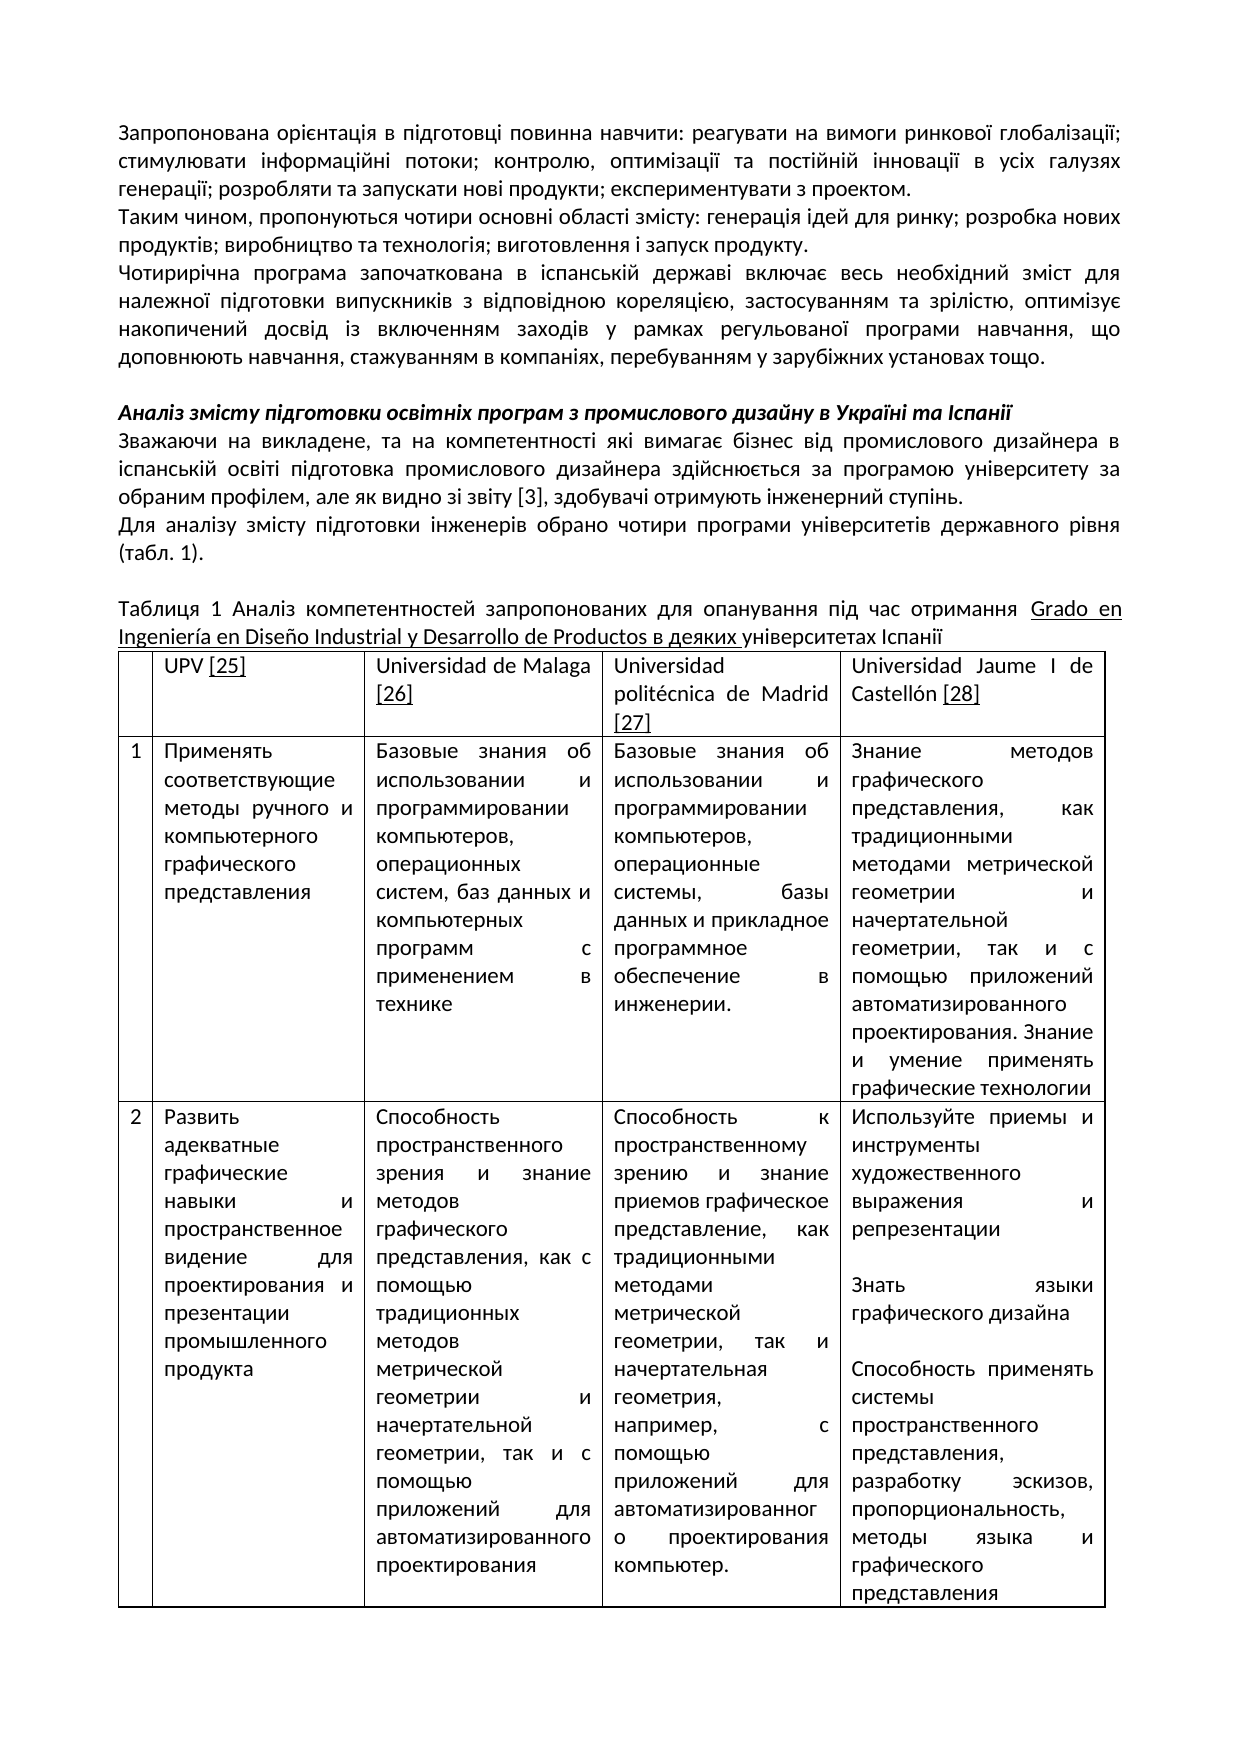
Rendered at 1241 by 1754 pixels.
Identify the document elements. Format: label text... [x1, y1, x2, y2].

table_cell 2 [119, 1102, 152, 1606]
table_cell Базовые знания об использовании и программировании компьютеров, операционных систем, баз данных и компьютерных программ с применением в технике [365, 737, 602, 1101]
text Аналіз змісту підготовки освітніх програм з промислового дизайну в Україні та Іспанії [118, 398, 1122, 426]
table_header Universidad politécnica de Madrid [27] [603, 652, 840, 736]
table_header Universidad Jaume I de Castellón [28] [841, 652, 1104, 736]
table_cell Применять соответствующие методы ручного и компьютерного графического представления [153, 737, 364, 1101]
table_cell Способность к пространственному зрению и знание приемов графическое представление, как традиционными методами метрической геометрии, так и начертательная геометрия, например, с помощью приложений для автоматизированного проектирования компьютер. [603, 1102, 840, 1606]
table_header [119, 652, 152, 736]
text Чотирирічна програма започаткована в іспанській державі включає весь необхідний зміст для належної підготовки випускників з відповідною кореляцією, застосуванням та зрілістю, оптимізує накопичений досвід із включенням заходів у рамках регульованої програми навчання, що доповнюють навчання, стажуванням в компаніях, перебуванням у зарубіжних установах тощо. [118, 258, 1122, 370]
table_header Universidad de Malaga [26] [365, 652, 602, 736]
text Запропонована орієнтація в підготовці повинна навчити: реагувати на вимоги ринкової глобалізації; стимулювати інформаційні потоки; контролю, оптимізації та постійній інновації в усіх галузях генерації; розробляти та запускати нові продукти; експериментувати з проектом. [118, 118, 1122, 202]
table_cell Знание методов графического представления, как традиционными методами метрической геометрии и начертательной геометрии, так и с помощью приложений автоматизированного проектирования. Знание и умение применять графические технологии [841, 737, 1104, 1101]
table_cell Используйте приемы и инструменты художественного выражения и репрезентации Знать языки графического дизайна Способность применять системы пространственного представления, разработку эскизов, пропорциональность, методы языка и графического представления [841, 1102, 1104, 1606]
table_header UPV [25] [153, 652, 364, 736]
table_cell Способность пространственного зрения и знание методов графического представления, как с помощью традиционных методов метрической геометрии и начертательной геометрии, так и с помощью приложений для автоматизированного проектирования [365, 1102, 602, 1606]
table_cell Развить адекватные графические навыки и пространственное видение для проектирования и презентации промышленного продукта [153, 1102, 364, 1606]
table_cell 1 [119, 737, 152, 1101]
text Для аналізу змісту підготовки інженерів обрано чотири програми університетів державного рівня (табл. 1). [118, 510, 1122, 566]
table_cell Базовые знания об использовании и программировании компьютеров, операционные системы, базы данных и прикладное программное обеспечение в инженерии. [603, 737, 840, 1101]
text Зважаючи на викладене, та на компетентності які вимагає бізнес від промислового дизайнера в іспанській освіті підготовка промислового дизайнера здійснюється за програмою університету за обраним профілем, але як видно зі звіту [3], здобувачі отримують інженерний ступінь. [118, 426, 1122, 510]
text Таким чином, пропонуються чотири основні області змісту: генерація ідей для ринку; розробка нових продуктів; виробництво та технологія; виготовлення і запуск продукту. [118, 202, 1122, 258]
text Таблиця 1 Аналіз компетентностей запропонованих для опанування під час отримання Grado en Ingeniería en Diseño Industrial y Desarrollo de Productos в деяких університетах Іспанії [118, 594, 1122, 651]
